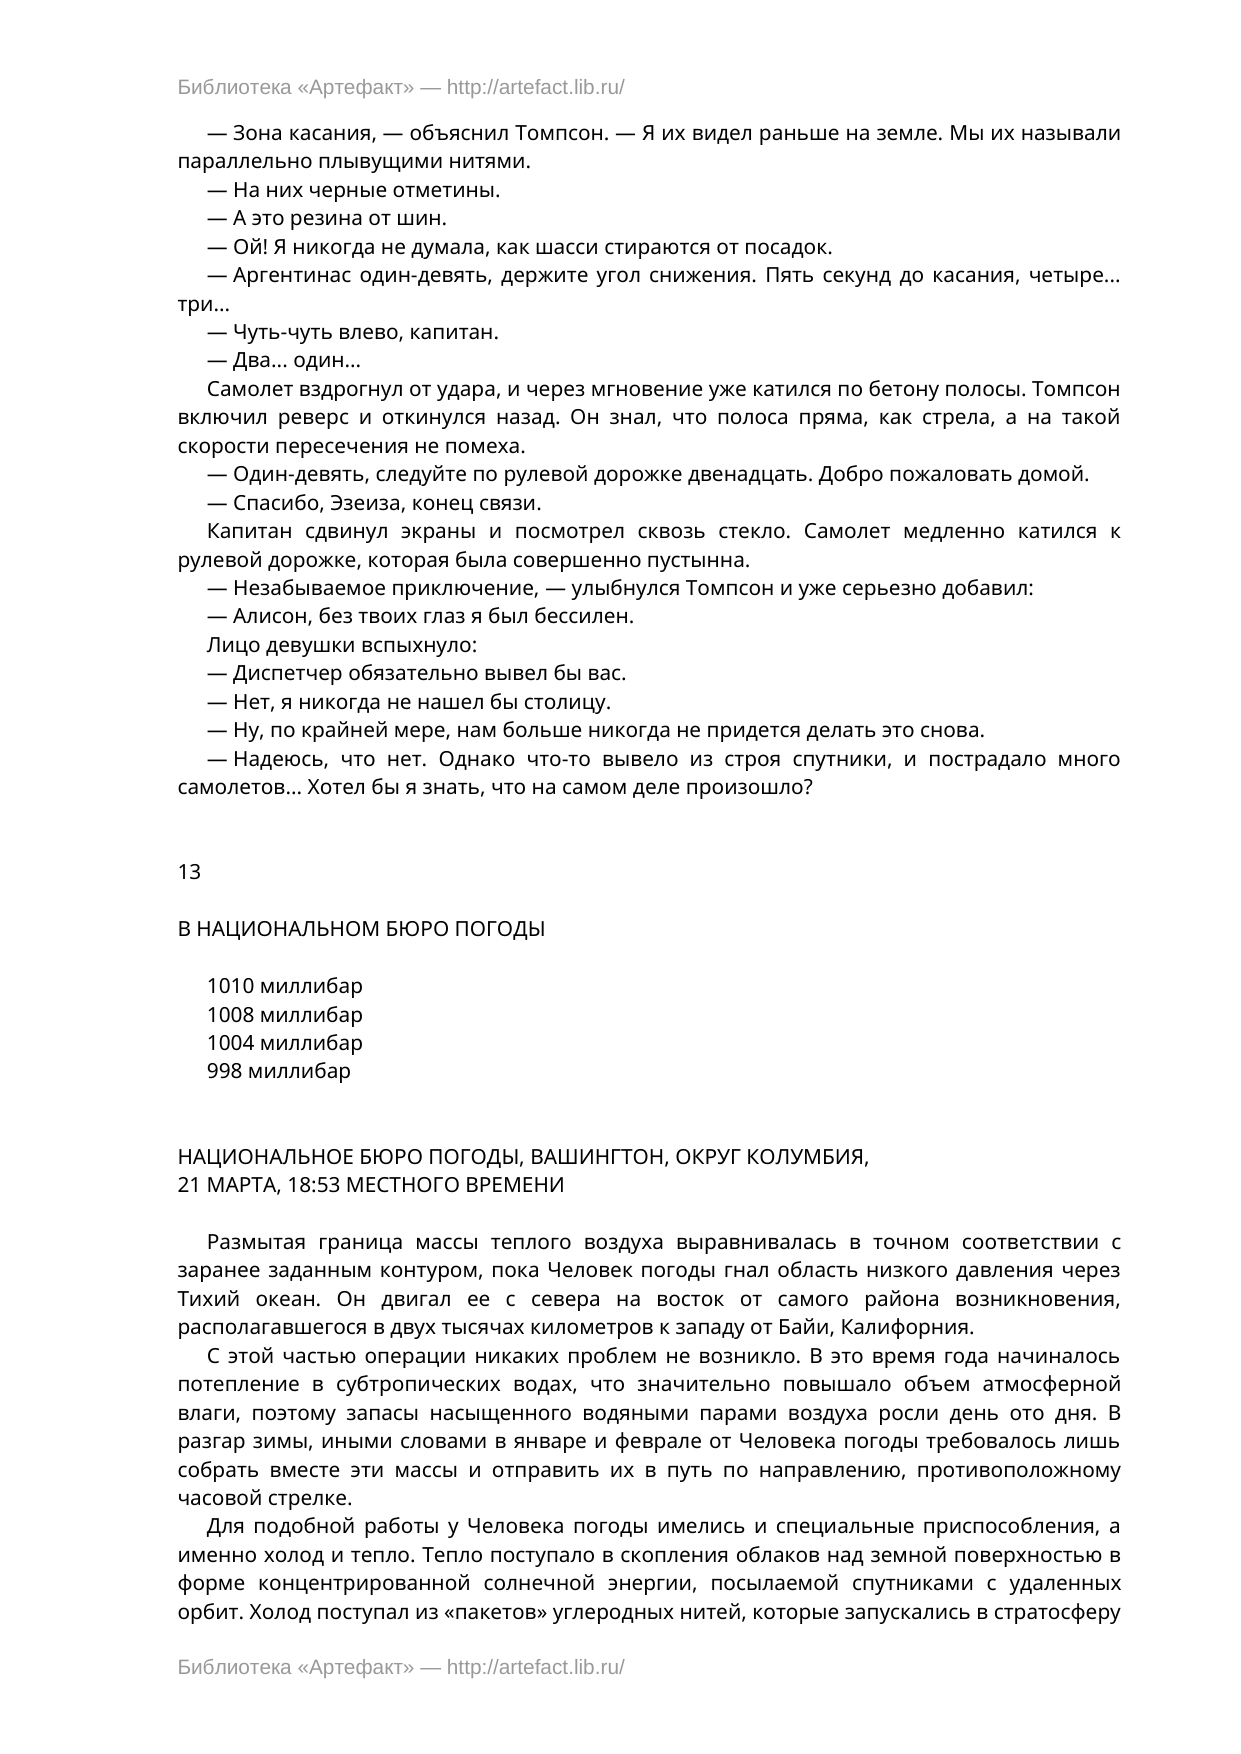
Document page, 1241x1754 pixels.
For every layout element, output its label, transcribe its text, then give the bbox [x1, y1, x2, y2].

text — Два... один... [177, 346, 1122, 374]
text — Один-девять, следуйте по рулевой дорожке двенадцать. Добро пожаловать домой. [177, 459, 1122, 488]
text — Надеюсь, что нет. Однако что-то вывело из строя спутники, и пострадало много самолетов... Хотел бы я знать, что на самом деле произошло? [177, 744, 1122, 801]
text — Нет, я никогда не нашел бы столицу. [177, 687, 1122, 715]
text — Ну, по крайней мере, нам больше никогда не придется делать это снова. [177, 715, 1122, 744]
text Лицо девушки вспыхнуло: [177, 630, 1122, 658]
text НАЦИОНАЛЬНОЕ БЮРО ПОГОДЫ, ВАШИНГТОН, ОКРУГ КОЛУМБИЯ, [177, 1142, 1122, 1170]
text — Незабываемое приключение, — улыбнулся Томпсон и уже серьезно добавил: [177, 573, 1122, 602]
text — Алисон, без твоих глаз я был бессилен. [177, 602, 1122, 630]
text — Чуть-чуть влево, капитан. [177, 317, 1122, 346]
text 1004 миллибар [177, 1028, 1122, 1057]
text 21 МАРТА, 18:53 МЕСТНОГО ВРЕМЕНИ [177, 1170, 1122, 1199]
text 998 миллибар [177, 1057, 1122, 1085]
text — На них черные отметины. [177, 175, 1122, 203]
text — Аргентинас один-девять, держите угол снижения. Пять секунд до касания, четыре... три... [177, 260, 1122, 317]
text 1008 миллибар [177, 1000, 1122, 1028]
text 1010 миллибар [177, 971, 1122, 1000]
text С этой частью операции никаких проблем не возникло. В это время года начиналось потепление в субтропических водах, что значительно повышало объем атмосферной влаги, поэтому запасы насыщенного водяными парами воздуха росли день ото дня. В разгар зимы, иными словами в январе и феврале от Человека погоды требовалось лишь собрать вместе эти массы и отправить их в путь по направлению, противоположному часовой стрелке. [177, 1341, 1122, 1512]
text 13 [177, 857, 1122, 886]
text Капитан сдвинул экраны и посмотрел сквозь стекло. Самолет медленно катился к рулевой дорожке, которая была совершенно пустынна. [177, 516, 1122, 573]
text Самолет вздрогнул от удара, и через мгновение уже катился по бетону полосы. Томпсон включил реверс и откинулся назад. Он знал, что полоса пряма, как стрела, а на такой скорости пересечения не помеха. [177, 374, 1122, 459]
text — Диспетчер обязательно вывел бы вас. [177, 658, 1122, 687]
text — Спасибо, Эзеиза, конец связи. [177, 488, 1122, 516]
text — Ой! Я никогда не думала, как шасси стираются от посадок. [177, 232, 1122, 260]
text — А это резина от шин. [177, 203, 1122, 232]
text — Зона касания, — объяснил Томпсон. — Я их видел раньше на земле. Мы их называли параллельно плывущими нитями. [177, 118, 1122, 175]
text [177, 1512, 1122, 1625]
text В НАЦИОНАЛЬНОМ БЮРО ПОГОДЫ [177, 914, 1122, 943]
text Размытая граница массы теплого воздуха выравнивалась в точном соответствии с заранее заданным контуром, пока Человек погоды гнал область низкого давления через Тихий океан. Он двигал ее с севера на восток от самого района возникновения, располагавшегося в двух тысячах километров к западу от Байи, Калифорния. [177, 1227, 1122, 1341]
